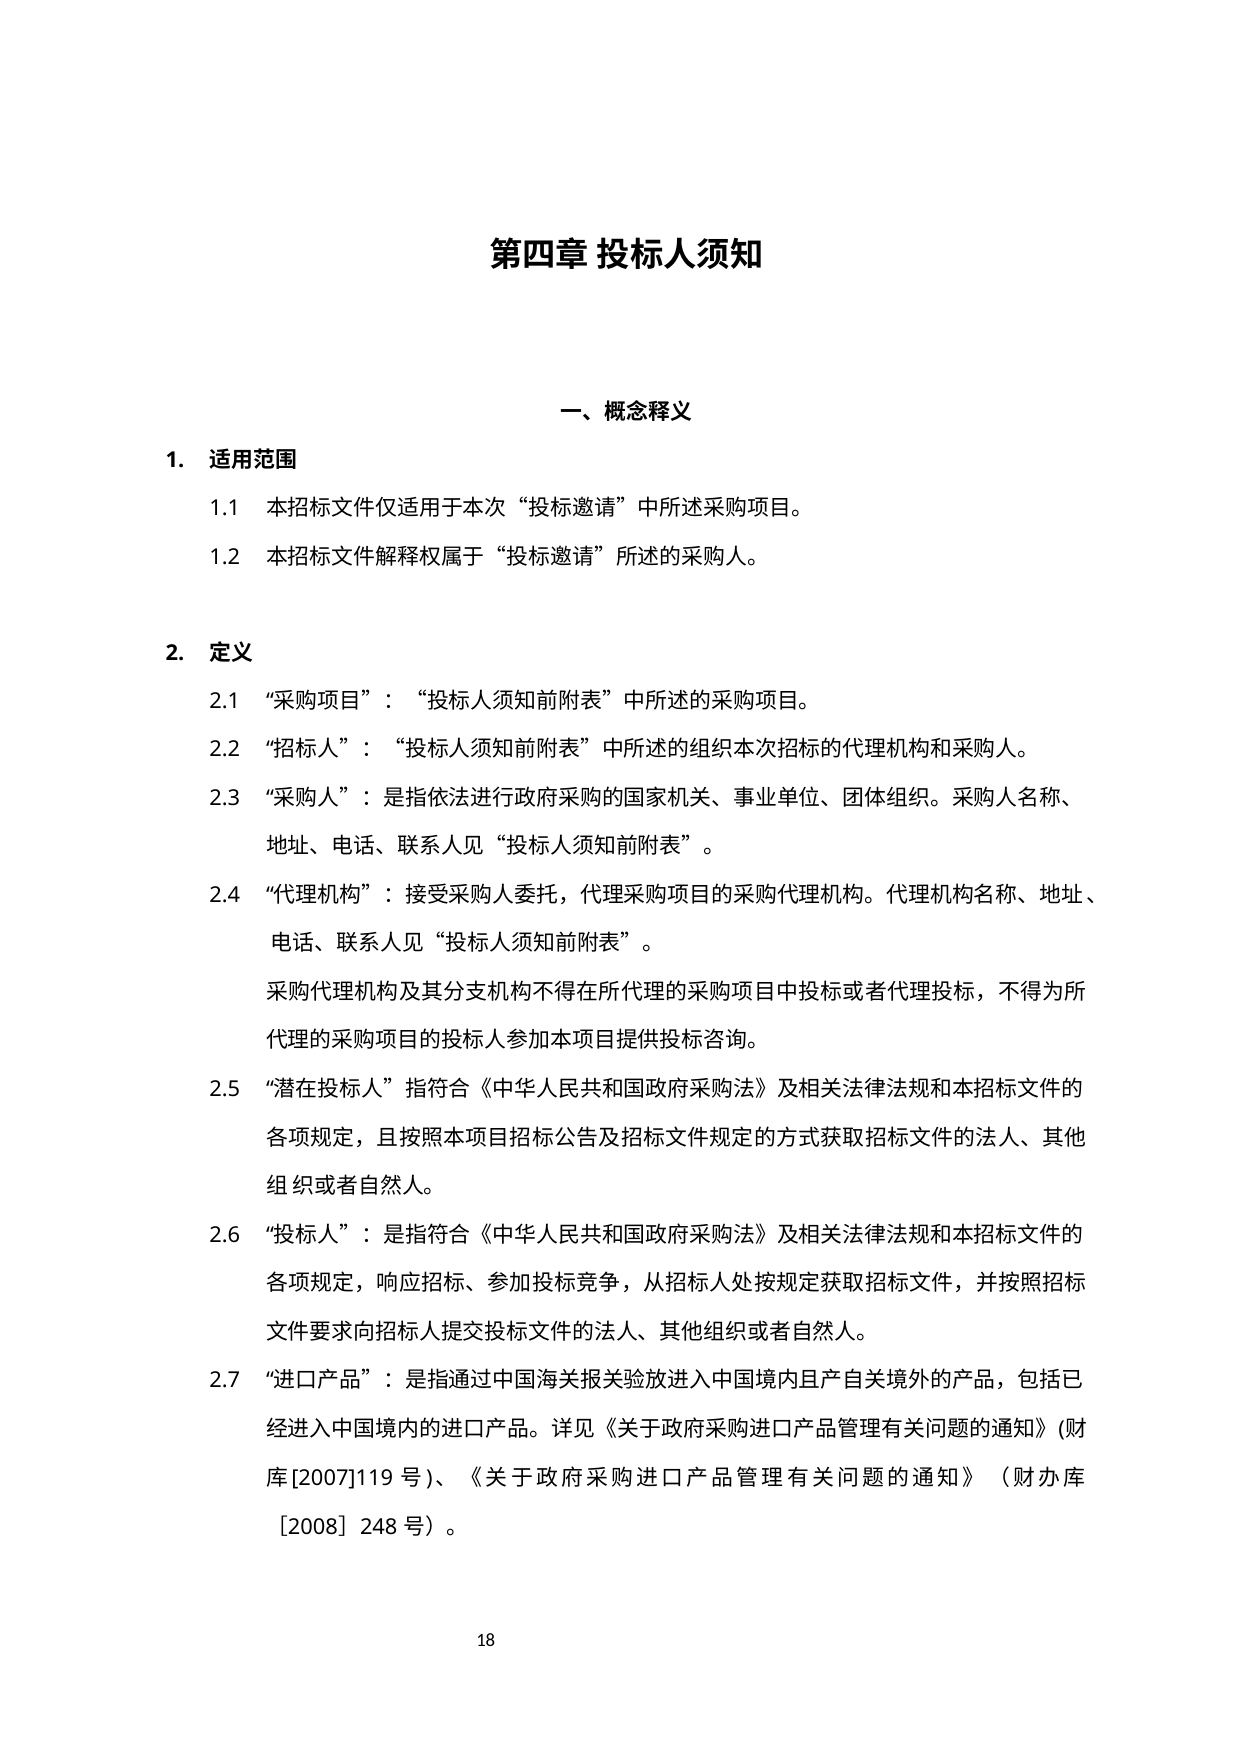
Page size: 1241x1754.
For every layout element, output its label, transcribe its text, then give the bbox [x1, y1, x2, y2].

list 适用范围 [165, 442, 1087, 474]
text 第四章 投标人须知 [165, 219, 1087, 284]
list “投标人”：是指符合《中华人民共和国政府采购法》及相关法律法规和本招标文件的各项规定，响应招标、参加投标竞争，从招标人处按规定获取招标文件，并按照招标文件要求向招标人提交投标文件的法人、其他组织或者自然人。 [209, 1216, 1087, 1346]
list “采购人”：是指依法进行政府采购的国家机关、事业单位、团体组织。采购人名称、 地址、电话、联系人见“投标人须知前附表”。 [209, 779, 1087, 860]
list 本招标文件仅适用于本次“投标邀请”中所述采购项目。 [209, 490, 1087, 523]
list “潜在投标人”指符合《中华人民共和国政府采购法》及相关法律法规和本招标文件的各项规定，且按照本项目招标公告及招标文件规定的方式获取招标文件的法人、其他组 织或者自然人。 [209, 1070, 1087, 1200]
list “进口产品”：是指通过中国海关报关验放进入中国境内且产自关境外的产品，包括已经进入中国境内的进口产品。详见《关于政府采购进口产品管理有关问题的通知》(财库[2007]119号)、《关于政府采购进口产品管理有关问题的通知》（财办库［2008］248 号）。 [209, 1362, 1087, 1541]
list “招标人”：“投标人须知前附表”中所述的组织本次招标的代理机构和采购人。 [209, 731, 1087, 763]
text 一、概念释义 [165, 393, 1087, 426]
text 采购代理机构及其分支机构不得在所代理的采购项目中投标或者代理投标，不得为所代理的采购项目的投标人参加本项目提供投标咨询。 [266, 973, 1087, 1054]
list “采购项目”：“投标人须知前附表”中所述的采购项目。 [209, 682, 1087, 715]
list 本招标文件解释权属于“投标邀请”所述的采购人。 [209, 538, 1087, 571]
list “代理机构”：接受采购人委托，代理采购项目的采购代理机构。代理机构名称、地址、 电话、联系人见“投标人须知前附表”。 [209, 876, 1087, 957]
list 定义 [165, 634, 1087, 667]
